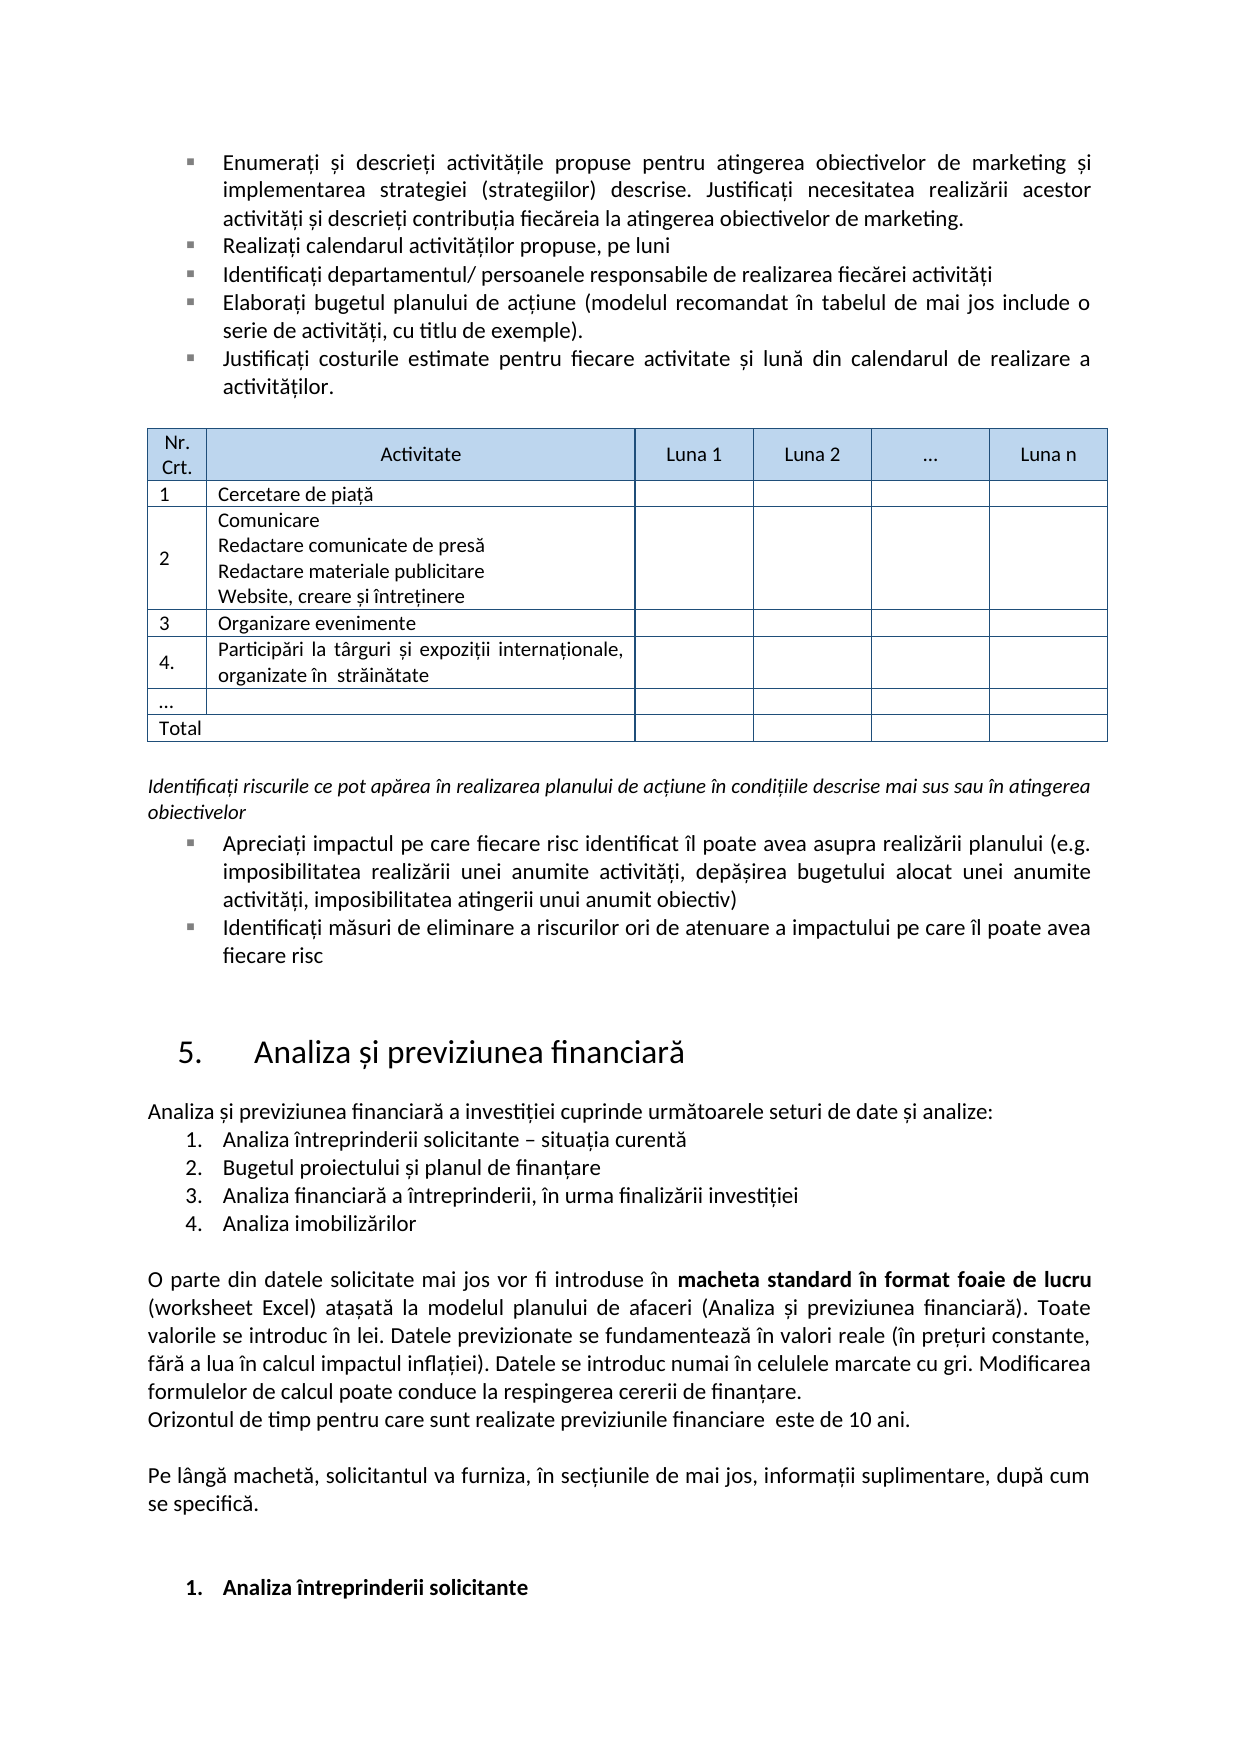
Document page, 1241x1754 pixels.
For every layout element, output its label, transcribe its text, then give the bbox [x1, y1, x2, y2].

table_cell [636, 689, 753, 714]
table_cell [754, 715, 871, 741]
table_cell [754, 610, 871, 636]
list Enumerați și descrieți activitățile propuse pentru atingerea obiectivelor de marketing și implementarea strategiei (strategiilor) descrise. Justificați necesitatea realizării acestor activități și descrieți contribuția fiecăreia la atingerea obiectivelor de marketing. [185, 148, 1093, 232]
table_cell Comunicare Redactare comunicate de presă Redactare materiale publicitare Website, creare și întreținere [207, 507, 634, 609]
table_cell [207, 689, 634, 714]
table_cell [990, 610, 1107, 636]
list Realizați calendarul activităților propuse, pe luni [185, 232, 1093, 260]
table_header … [872, 429, 989, 480]
table_cell … [148, 689, 206, 714]
list Analiza financiară a întreprinderii, în urma finalizării investiției [185, 1181, 1093, 1209]
table_cell Organizare evenimente [207, 610, 634, 636]
table_cell [872, 507, 989, 609]
text O parte din datele solicitate mai jos vor fi introduse în macheta standard în format foaie de lucru (worksheet Excel) atașată la modelul planului de afaceri (Analiza și previziunea financiară). Toate valorile se introduc în lei. Datele previzionate se fundamentează în valori reale (în prețuri constante, fără a lua în calcul impactul inflației). Datele se introduc numai în celulele marcate cu gri. Modificarea formulelor de calcul poate conduce la respingerea cererii de finanțare. [148, 1265, 1093, 1405]
table_cell [872, 610, 989, 636]
list Bugetul proiectului și planul de finanțare [185, 1153, 1093, 1181]
table_header Luna 2 [754, 429, 871, 480]
table_cell Total [148, 715, 634, 741]
table_cell [872, 689, 989, 714]
table_cell 4. [148, 637, 206, 687]
table_cell Cercetare de piață [207, 481, 634, 506]
table_header Activitate [207, 429, 634, 480]
table_header Nr. Crt. [148, 429, 206, 480]
table_cell [990, 689, 1107, 714]
table_cell [754, 481, 871, 506]
table_cell [872, 637, 989, 687]
list Apreciați impactul pe care fiecare risc identificat îl poate avea asupra realizării planului (e.g. imposibilitatea realizării unei anumite activități, depășirea bugetului alocat unei anumite activități, imposibilitatea atingerii unui anumit obiectiv) [185, 829, 1093, 913]
table_cell [636, 610, 753, 636]
table_cell [636, 481, 753, 506]
table_cell [636, 507, 753, 609]
table_cell Participări la târguri şi expoziţii internaţionale, organizate în străinătate [207, 637, 634, 687]
table_cell [636, 715, 753, 741]
table_cell [636, 637, 753, 687]
list Analiza întreprinderii solicitante [185, 1573, 1093, 1601]
table_cell 3 [148, 610, 206, 636]
table_cell [990, 507, 1107, 609]
list Analiza întreprinderii solicitante – situația curentă [185, 1125, 1093, 1153]
table_cell [990, 637, 1107, 687]
text Orizontul de timp pentru care sunt realizate previziunile financiare este de 10 ani. [148, 1405, 1093, 1433]
table_cell 2 [148, 507, 206, 609]
list Identificați măsuri de eliminare a riscurilor ori de atenuare a impactului pe care îl poate avea fiecare risc [185, 913, 1093, 969]
table_cell [754, 637, 871, 687]
list Identificați departamentul/ persoanele responsabile de realizarea fiecărei activități [185, 260, 1093, 288]
text Identificați riscurile ce pot apărea în realizarea planului de acțiune în condițiile descrise mai sus sau în atingerea obiectivelor [148, 774, 1093, 824]
list Justificați costurile estimate pentru fiecare activitate și lună din calendarul de realizare a activităților. [185, 344, 1093, 400]
table_header Luna n [990, 429, 1107, 480]
table_cell 1 [148, 481, 206, 506]
list Elaborați bugetul planului de acțiune (modelul recomandat în tabelul de mai jos include o serie de activități, cu titlu de exemple). [185, 288, 1093, 344]
table_header Luna 1 [636, 429, 753, 480]
text Pe lângă machetă, solicitantul va furniza, în secțiunile de mai jos, informații suplimentare, după cum se specifică. [148, 1461, 1093, 1517]
text Analiza și previziunea financiară a investiției cuprinde următoarele seturi de date și analize: [148, 1097, 1093, 1125]
subtitle Analiza și previziunea financiară [177, 1031, 1093, 1072]
table_cell [872, 481, 989, 506]
table_cell [754, 507, 871, 609]
table_cell [754, 689, 871, 714]
table_cell [872, 715, 989, 741]
table_cell [990, 715, 1107, 741]
list Analiza imobilizărilor [185, 1209, 1093, 1237]
table_cell [990, 481, 1107, 506]
